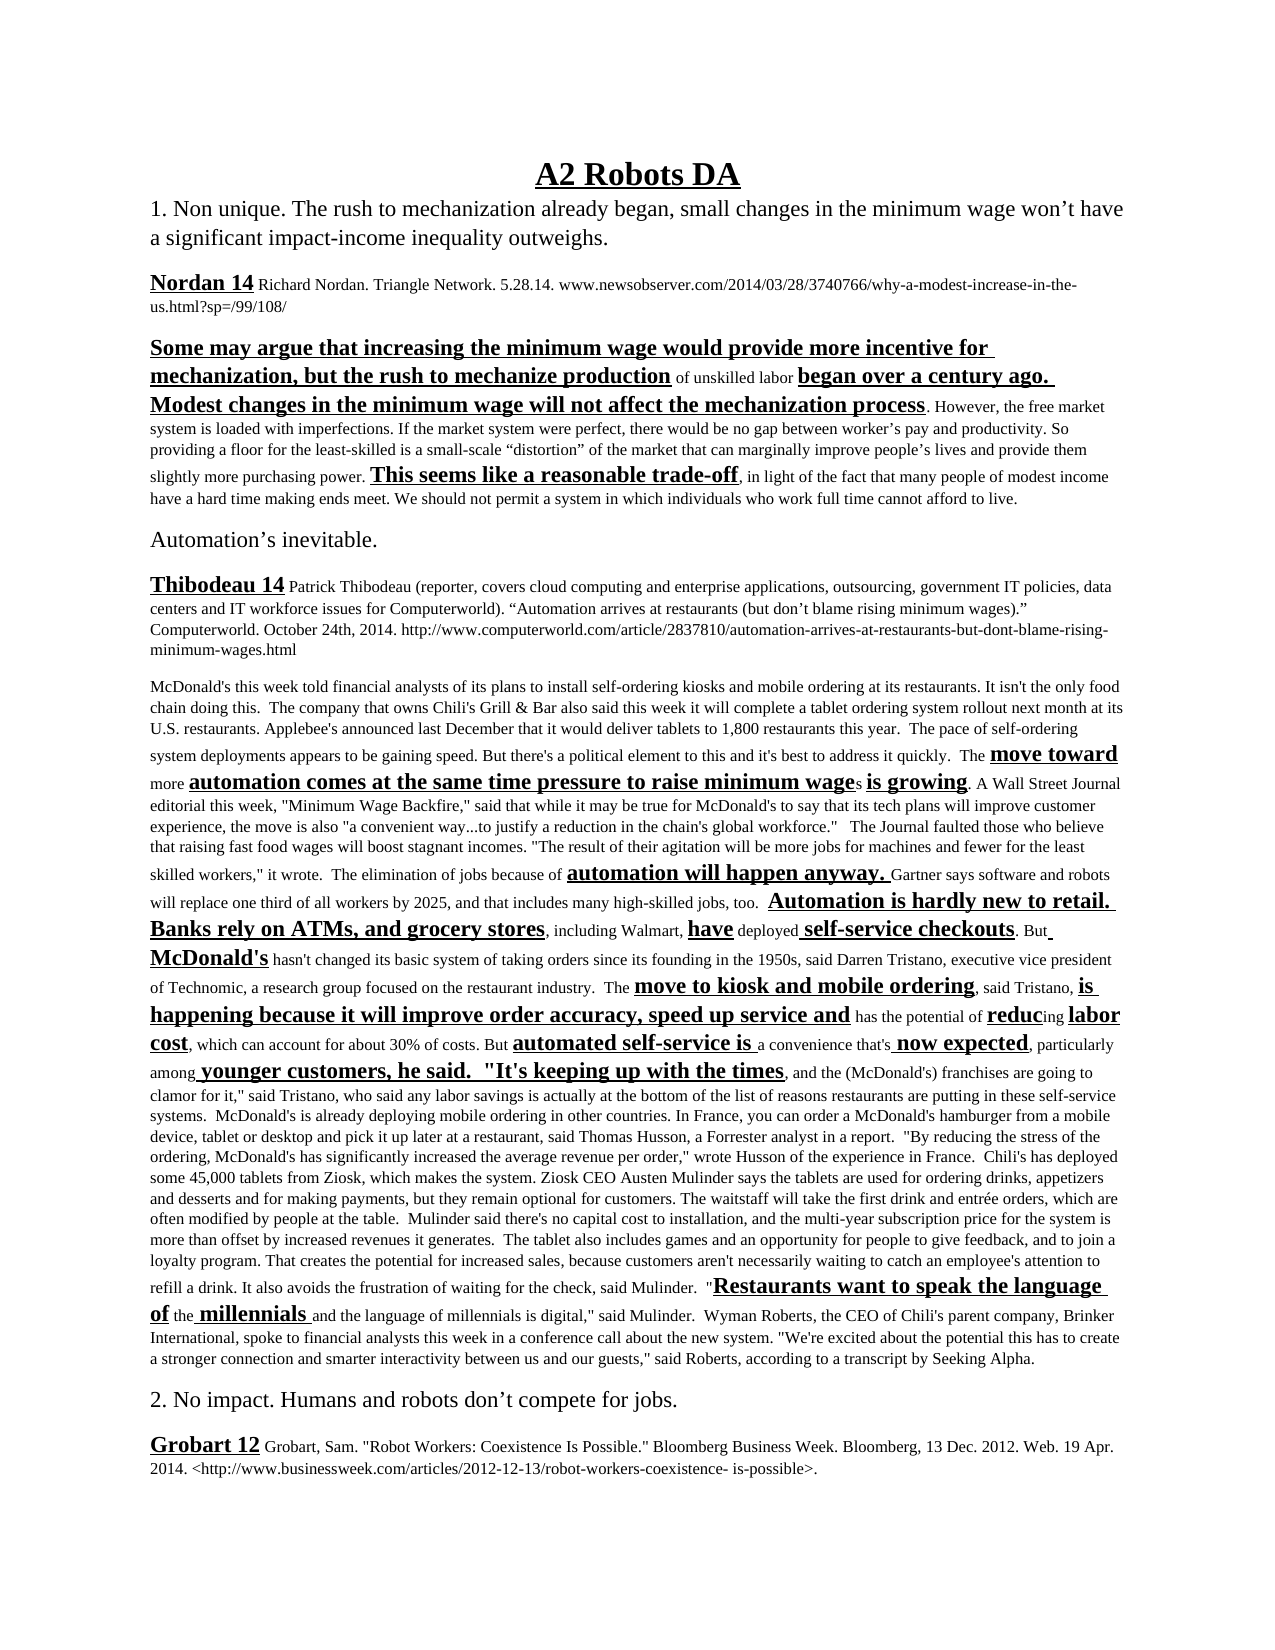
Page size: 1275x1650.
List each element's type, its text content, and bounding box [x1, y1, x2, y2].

text McDonald's this week told financial analysts of its plans to install self-ordering kiosks and mobile ordering at its restaurants. It isn't the only food chain doing this. The company that owns Chili's Grill & Bar also said this week it will complete a tablet ordering system rollout next month at its U.S. restaurants. Applebee's announced last December that it would deliver tablets to 1,800 restaurants this year. The pace of self-ordering system deployments appears to be gaining speed. But there's a political element to this and it's best to address it quickly. The move toward more automation comes at the same time pressure to raise minimum wages is growing. A Wall Street Journal editorial this week, "Minimum Wage Backfire," said that while it may be true for McDonald's to say that its tech plans will improve customer experience, the move is also "a convenient way...to justify a reduction in the chain's global workforce." The Journal faulted those who believe that raising fast food wages will boost stagnant incomes. "The result of their agitation will be more jobs for machines and fewer for the least skilled workers," it wrote. The elimination of jobs because of automation will happen anyway. Gartner says software and robots will replace one third of all workers by 2025, and that includes many high-skilled jobs, too. Automation is hardly new to retail. Banks rely on ATMs, and grocery stores, including Walmart, have deployed self-service checkouts. But McDonald's hasn't changed its basic system of taking orders since its founding in the 1950s, said Darren Tristano, executive vice president of Technomic, a research group focused on the restaurant industry. The move to kiosk and mobile ordering, said Tristano, is happening because it will improve order accuracy, speed up service and has the potential of reducing labor cost, which can account for about 30% of costs. But automated self-service is a convenience that's now expected, particularly among younger customers, he said. "It's keeping up with the times, and the (McDonald's) franchises are going to clamor for it," said Tristano, who said any labor savings is actually at the bottom of the list of reasons restaurants are putting in these self-service systems. McDonald's is already deploying mobile ordering in other countries. In France, you can order a McDonald's hamburger from a mobile device, tablet or desktop and pick it up later at a restaurant, said Thomas Husson, a Forrester analyst in a report. "By reducing the stress of the ordering, McDonald's has significantly increased the average revenue per order," wrote Husson of the experience in France. Chili's has deployed some 45,000 tablets from Ziosk, which makes the system. Ziosk CEO Austen Mulinder says the tablets are used for ordering drinks, appetizers and desserts and for making payments, but they remain optional for customers. The waitstaff will take the first drink and entrée orders, which are often modified by people at the table. Mulinder said there's no capital cost to installation, and the multi-year subscription price for the system is more than offset by increased revenues it generates. The tablet also includes games and an opportunity for people to give feedback, and to join a loyalty program. That creates the potential for increased sales, because customers aren't necessarily waiting to catch an employee's attention to refill a drink. It also avoids the frustration of waiting for the check, said Mulinder. "Restaurants want to speak the language of the millennials and the language of millennials is digital," said Mulinder. Wyman Roberts, the CEO of Chili's parent company, Brinker International, spoke to financial analysts this week in a conference call about the new system. "We're excited about the potential this has to create a stronger connection and smarter interactivity between us and our guests," said Roberts, according to a transcript by Seeking Alpha. [150, 677, 1125, 1368]
subtitle A2 Robots DA [150, 154, 1125, 192]
text Nordan 14 Richard Nordan. Triangle Network. 5.28.14. www.newsobserver.com/2014/03/28/3740766/why-a-modest-increase-in-the-us.html?sp=/99/108/ [150, 269, 1125, 316]
text 2. No impact. Humans and robots don’t compete for jobs. [150, 1386, 1125, 1412]
text Some may argue that increasing the minimum wage would provide more incentive for mechanization, but the rush to mechanize production of unskilled labor began over a century ago. Modest changes in the minimum wage will not affect the mechanization process. However, the free market system is loaded with imperfections. If the market system were perfect, there would be no gap between worker’s pay and productivity. So providing a floor for the least-skilled is a small-scale “distortion” of the market that can marginally improve people’s lives and provide them slightly more purchasing power. This seems like a reasonable trade-off, in light of the fact that many people of modest income have a hard time making ends meet. We should not permit a system in which individuals who work full time cannot afford to live. [150, 334, 1125, 508]
text Grobart 12 Grobart, Sam. "Robot Workers: Coexistence Is Possible." Bloomberg Business Week. Bloomberg, 13 Dec. 2012. Web. 19 Apr. 2014. <http://www.businessweek.com/articles/2012-12-13/robot-workers-coexistence- is-possible>. [150, 1431, 1125, 1478]
text 1. Non unique. The rush to mechanization already began, small changes in the minimum wage won’t have a significant impact-income inequality outweighs. [150, 196, 1125, 250]
text Thibodeau 14 Patrick Thibodeau (reporter, covers cloud computing and enterprise applications, outsourcing, government IT policies, data centers and IT workforce issues for Computerworld). “Automation arrives at restaurants (but don’t blame rising minimum wages).” Computerworld. October 24th, 2014. http://www.computerworld.com/article/2837810/automation-arrives-at-restaurants-but-dont-blame-rising-minimum-wages.html [150, 571, 1125, 659]
text Automation’s inevitable. [150, 526, 1125, 552]
